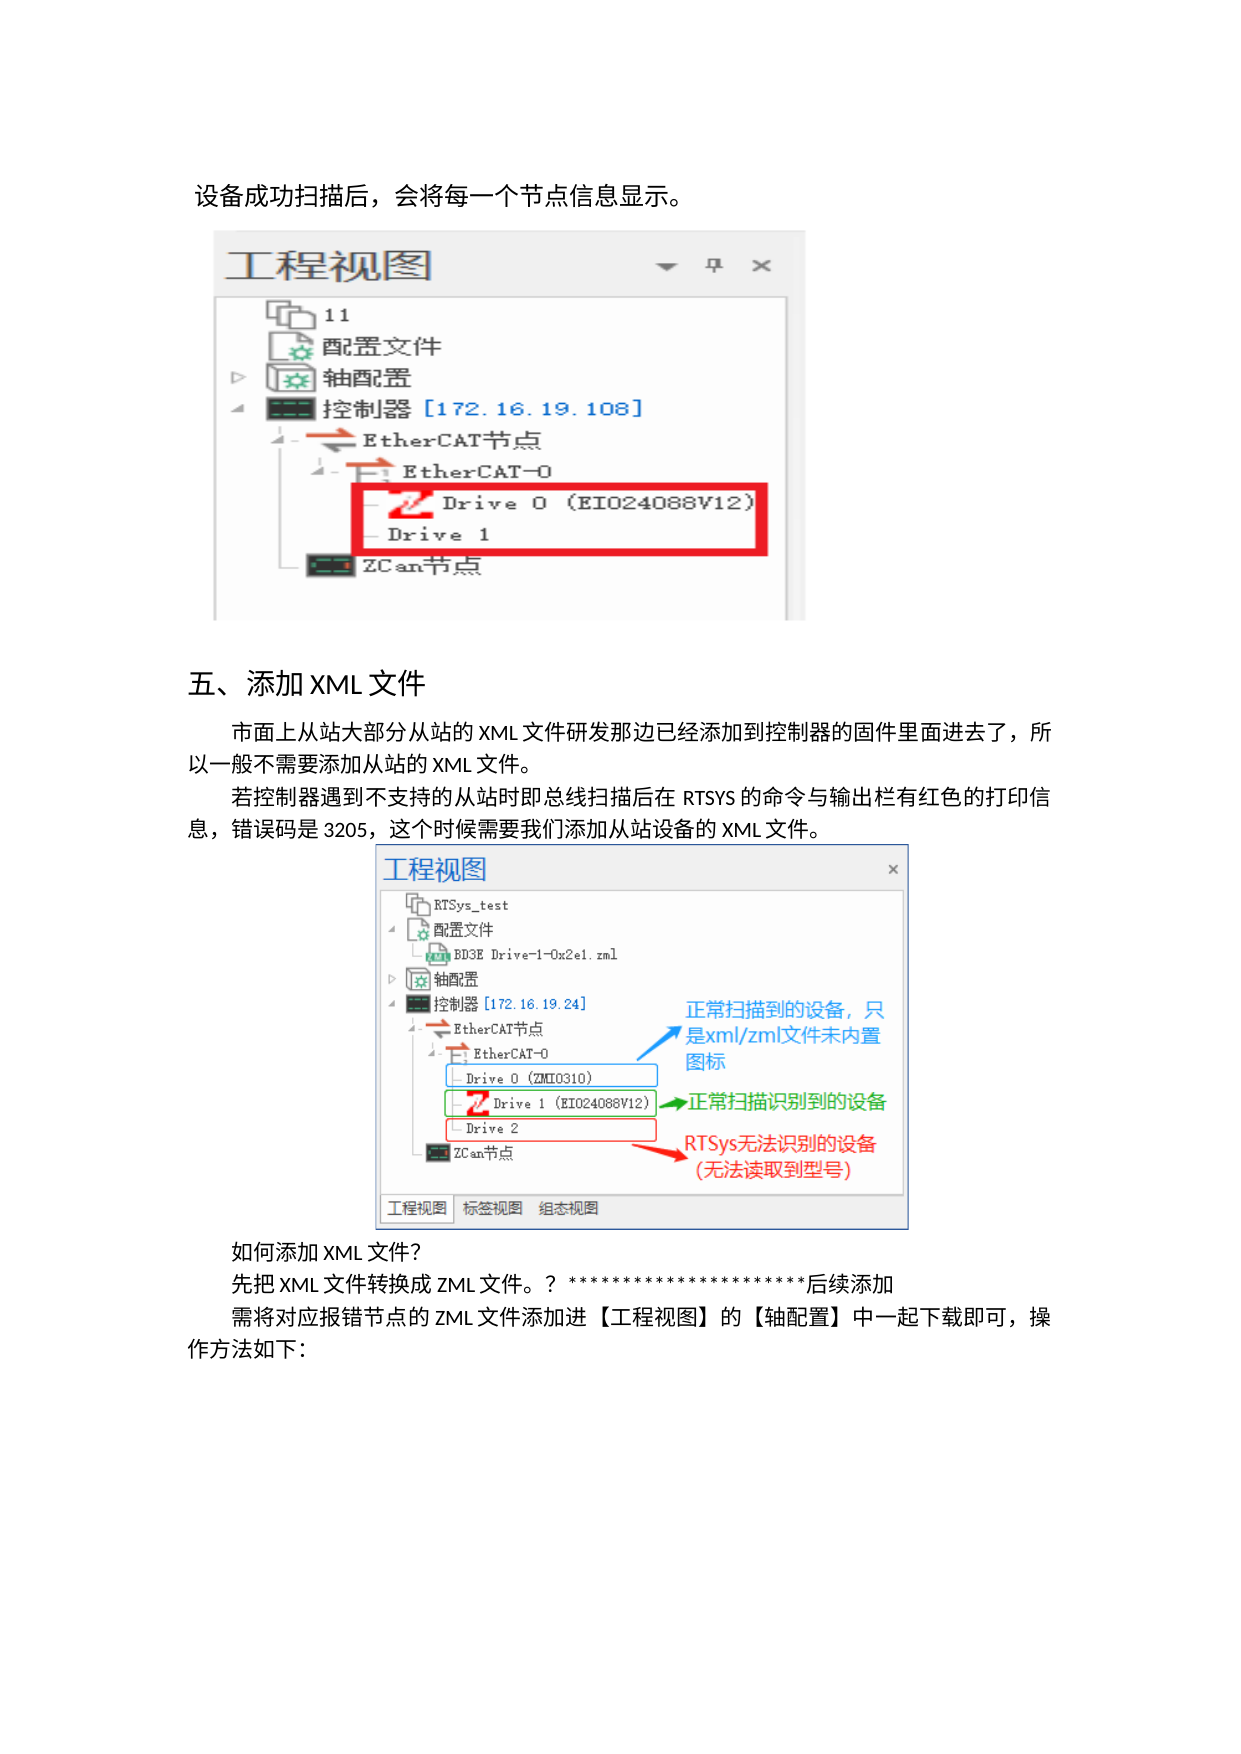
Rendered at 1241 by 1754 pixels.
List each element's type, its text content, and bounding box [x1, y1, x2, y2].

list 若控制器遇到不支持的从站时即总线扫描后在RTSYS的命令与输出栏有红色的打印信息，错误码是3205，这个时候需要我们添加从站设备的XML文件。 [187, 779, 1053, 844]
list 如何添加XML文件？ [187, 1234, 1053, 1267]
list 需将对应报错节点的ZML文件添加进【工程视图】的【轴配置】中一起下载即可，操作方法如下： [187, 1299, 1053, 1364]
list 设备成功扫描后，会将每一个节点信息显示。 [187, 162, 1053, 227]
picture [375, 844, 909, 1230]
list 市面上从站大部分从站的XML文件研发那边已经添加到控制器的固件里面进去了，所以一般不需要添加从站的XML文件。 [187, 714, 1053, 779]
list 先把XML文件转换成ZML文件。？**********************后续添加 [187, 1267, 1053, 1299]
list 五、添加XML文件 [187, 649, 1053, 714]
picture [187, 227, 846, 627]
